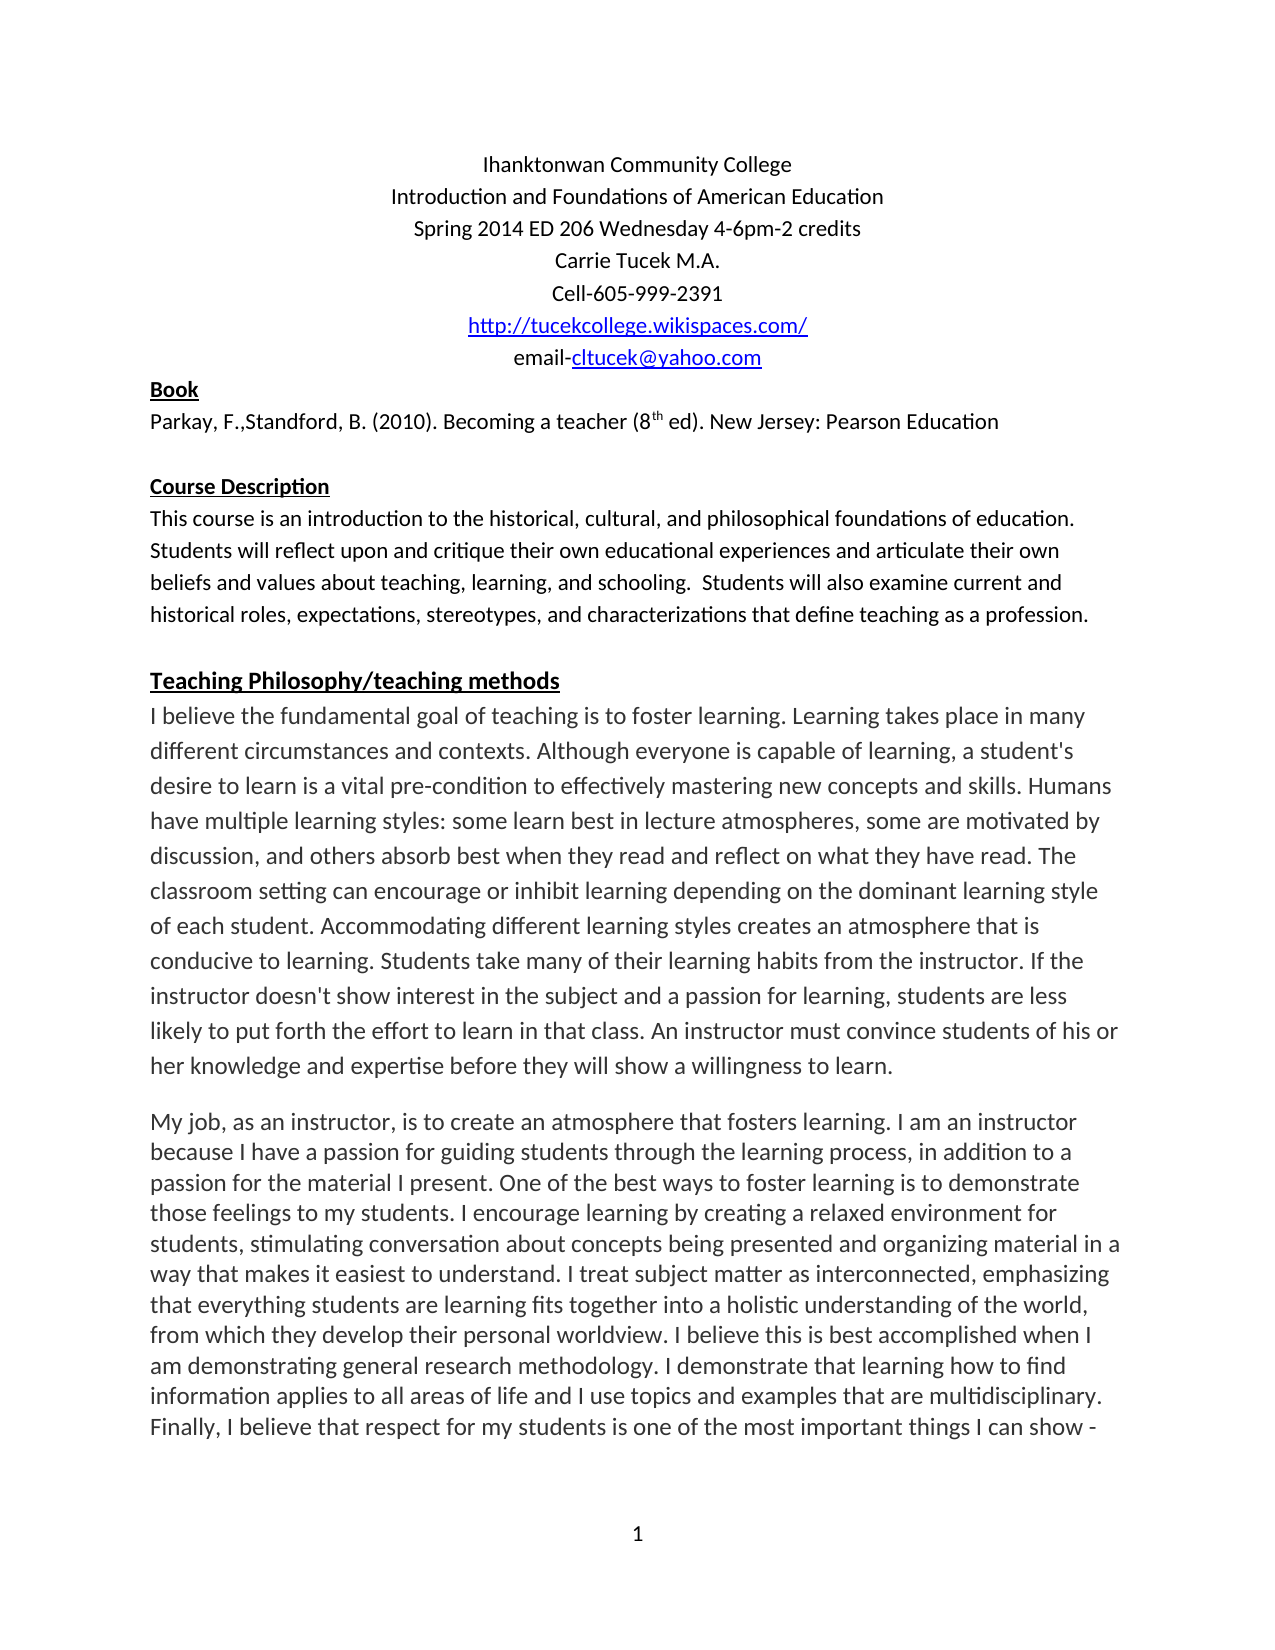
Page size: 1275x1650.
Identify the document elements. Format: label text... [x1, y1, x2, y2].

text This course is an introduction to the historical, cultural, and philosophical foundations of education. Students will reflect upon and critique their own educational experiences and articulate their own beliefs and values about teaching, learning, and schooling. Students will also examine current and historical roles, expectations, stereotypes, and characterizations that define teaching as a profession. [150, 504, 1125, 629]
text http://tucekcollege.wikispaces.com/ [150, 311, 1125, 339]
text Carrie Tucek M.A. [150, 247, 1125, 274]
text I believe the fundamental goal of teaching is to foster learning. Learning takes place in many different circumstances and contexts. Although everyone is capable of learning, a student's desire to learn is a vital pre-condition to effectively mastering new concepts and skills. Humans have multiple learning styles: some learn best in lecture atmospheres, some are motivated by discussion, and others absorb best when they read and reflect on what they have read. The classroom setting can encourage or inhibit learning depending on the dominant learning style of each student. Accommodating different learning styles creates an atmosphere that is conducive to learning. Students take many of their learning habits from the instructor. If the instructor doesn't show interest in the subject and a passion for learning, students are less likely to put forth the effort to learn in that class. An instructor must convince students of his or her knowledge and expertise before they will show a willingness to learn. [150, 700, 1125, 1081]
text Course Description [150, 472, 1125, 500]
text Cell-605-999-2391 [150, 279, 1125, 307]
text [150, 1106, 1125, 1442]
text Introduction and Foundations of American Education [150, 182, 1125, 210]
text Book [150, 375, 1125, 403]
text Teaching Philosophy/teaching methods [150, 665, 1125, 696]
text email-cltucek@yahoo.com [150, 343, 1125, 371]
text Ihanktonwan Community College [150, 150, 1125, 178]
text Parkay, F.,Standford, B. (2010). Becoming a teacher (8th ed). New Jersey: Pearson Education [150, 407, 1125, 436]
text Spring 2014 ED 206 Wednesday 4-6pm-2 credits [150, 214, 1125, 242]
